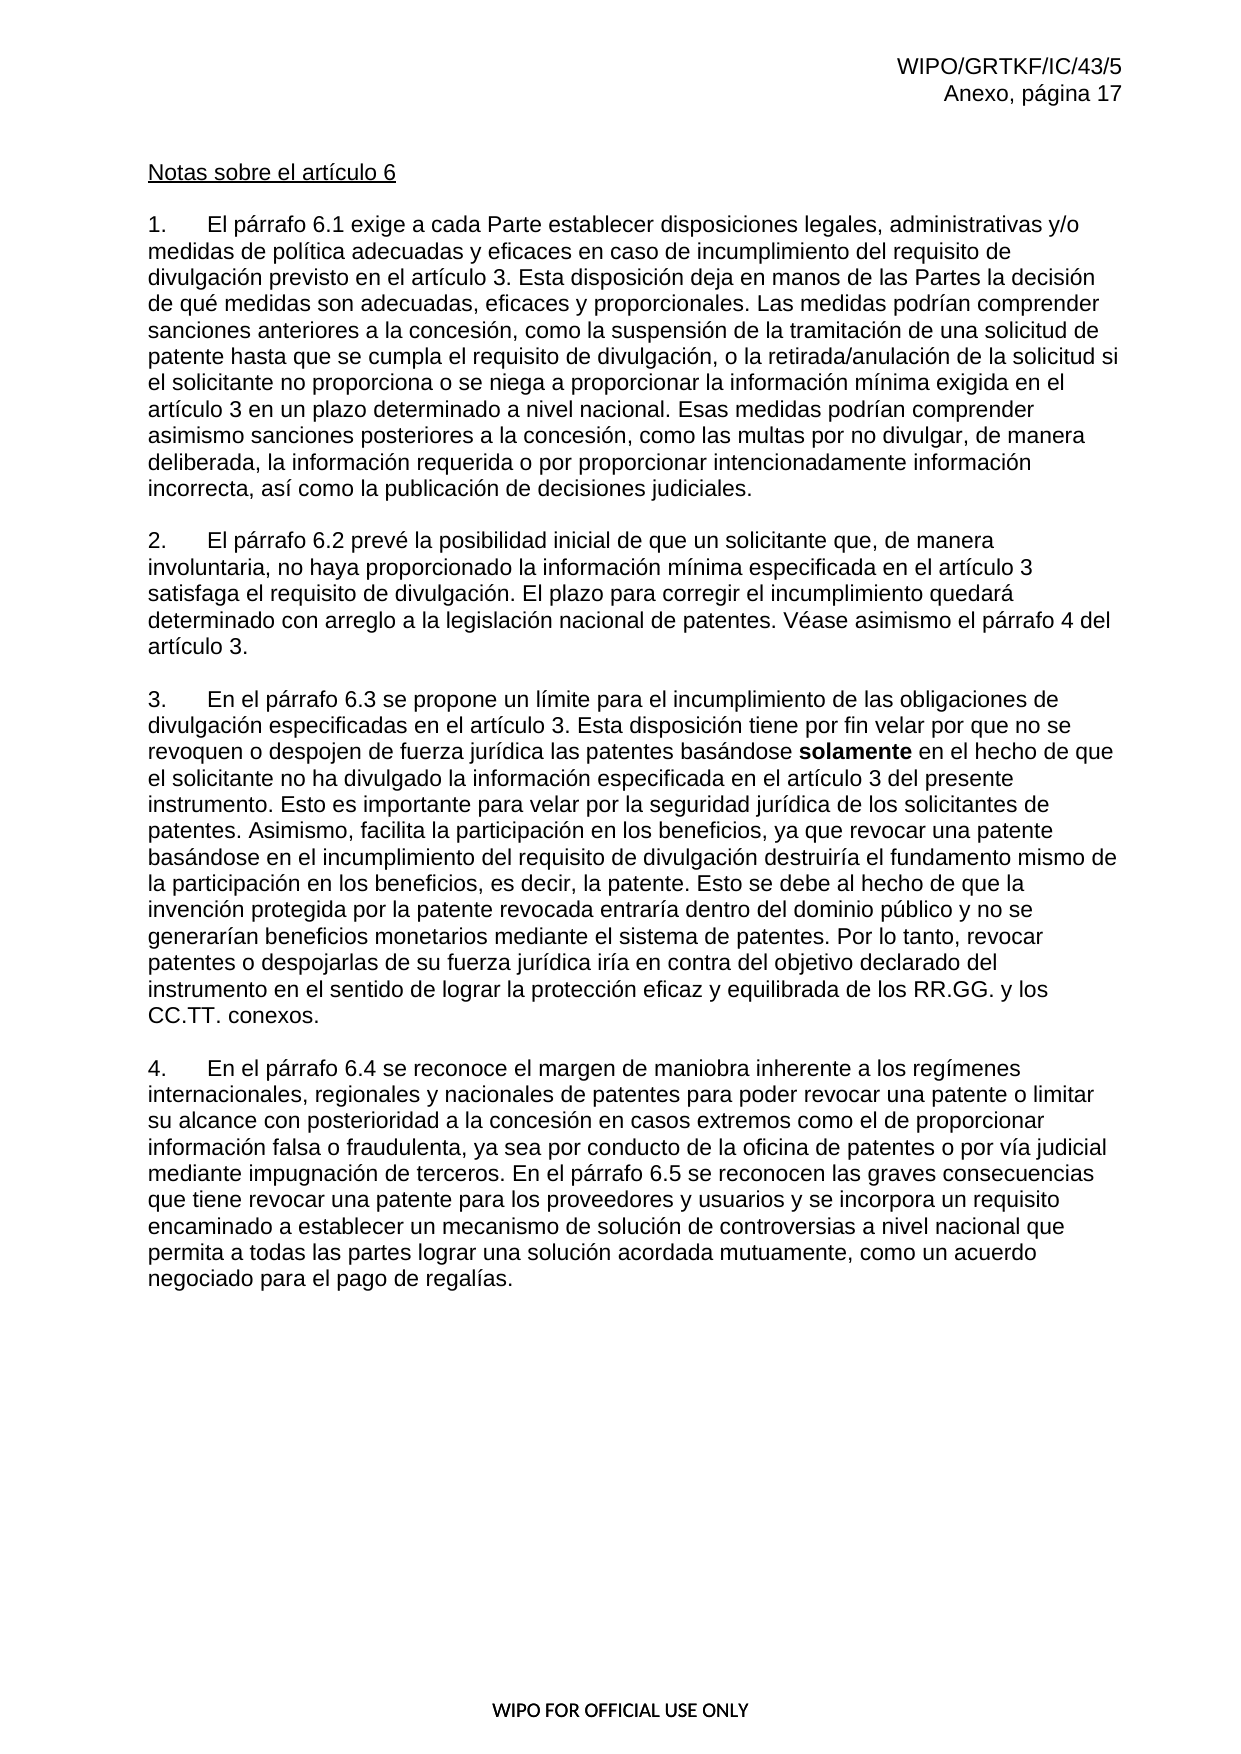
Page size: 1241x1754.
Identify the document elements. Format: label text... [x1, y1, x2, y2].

text 1. El párrafo 6.1 exige a cada Parte establecer disposiciones legales, administrativas y/o medidas de política adecuadas y eficaces en caso de incumplimiento del requisito de divulgación previsto en el artículo 3. Esta disposición deja en manos de las Partes la decisión de qué medidas son adecuadas, eficaces y proporcionales. Las medidas podrían comprender sanciones anteriores a la concesión, como la suspensión de la tramitación de una solicitud de patente hasta que se cumpla el requisito de divulgación, o la retirada/anulación de la solicitud si el solicitante no proporciona o se niega a proporcionar la información mínima exigida en el artículo 3 en un plazo determinado a nivel nacional. Esas medidas podrían comprender asimismo sanciones posteriores a la concesión, como las multas por no divulgar, de manera deliberada, la información requerida o por proporcionar intencionadamente información incorrecta, así como la publicación de decisiones judiciales. [148, 211, 1122, 501]
text 2. El párrafo 6.2 prevé la posibilidad inicial de que un solicitante que, de manera involuntaria, no haya proporcionado la información mínima especificada en el artículo 3 satisfaga el requisito de divulgación. El plazo para corregir el incumplimiento quedará determinado con arreglo a la legislación nacional de patentes. Véase asimismo el párrafo 4 del artículo 3. [148, 527, 1122, 659]
text 3. En el párrafo 6.3 se propone un límite para el incumplimiento de las obligaciones de divulgación especificadas en el artículo 3. Esta disposición tiene por fin velar por que no se revoquen o despojen de fuerza jurídica las patentes basándose solamente en el hecho de que el solicitante no ha divulgado la información especificada en el artículo 3 del presente instrumento. Esto es importante para velar por la seguridad jurídica de los solicitantes de patentes. Asimismo, facilita la participación en los beneficios, ya que revocar una patente basándose en el incumplimiento del requisito de divulgación destruiría el fundamento mismo de la participación en los beneficios, es decir, la patente. Esto se debe al hecho de que la invención protegida por la patente revocada entraría dentro del dominio público y no se generarían beneficios monetarios mediante el sistema de patentes. Por lo tanto, revocar patentes o despojarlas de su fuerza jurídica iría en contra del objetivo declarado del instrumento en el sentido de lograr la protección eficaz y equilibrada de los RR.GG. y los CC.TT. conexos. [148, 686, 1122, 1028]
text 4. En el párrafo 6.4 se reconoce el margen de maniobra inherente a los regímenes internacionales, regionales y nacionales de patentes para poder revocar una patente o limitar su alcance con posterioridad a la concesión en casos extremos como el de proporcionar información falsa o fraudulenta, ya sea por conducto de la oficina de patentes o por vía judicial mediante impugnación de terceros. En el párrafo 6.5 se reconocen las graves consecuencias que tiene revocar una patente para los proveedores y usuarios y se incorpora un requisito encaminado a establecer un mecanismo de solución de controversias a nivel nacional que permita a todas las partes lograr una solución acordada mutuamente, como un acuerdo negociado para el pago de regalías. [148, 1054, 1122, 1292]
text Notas sobre el artículo 6 [148, 158, 1122, 185]
